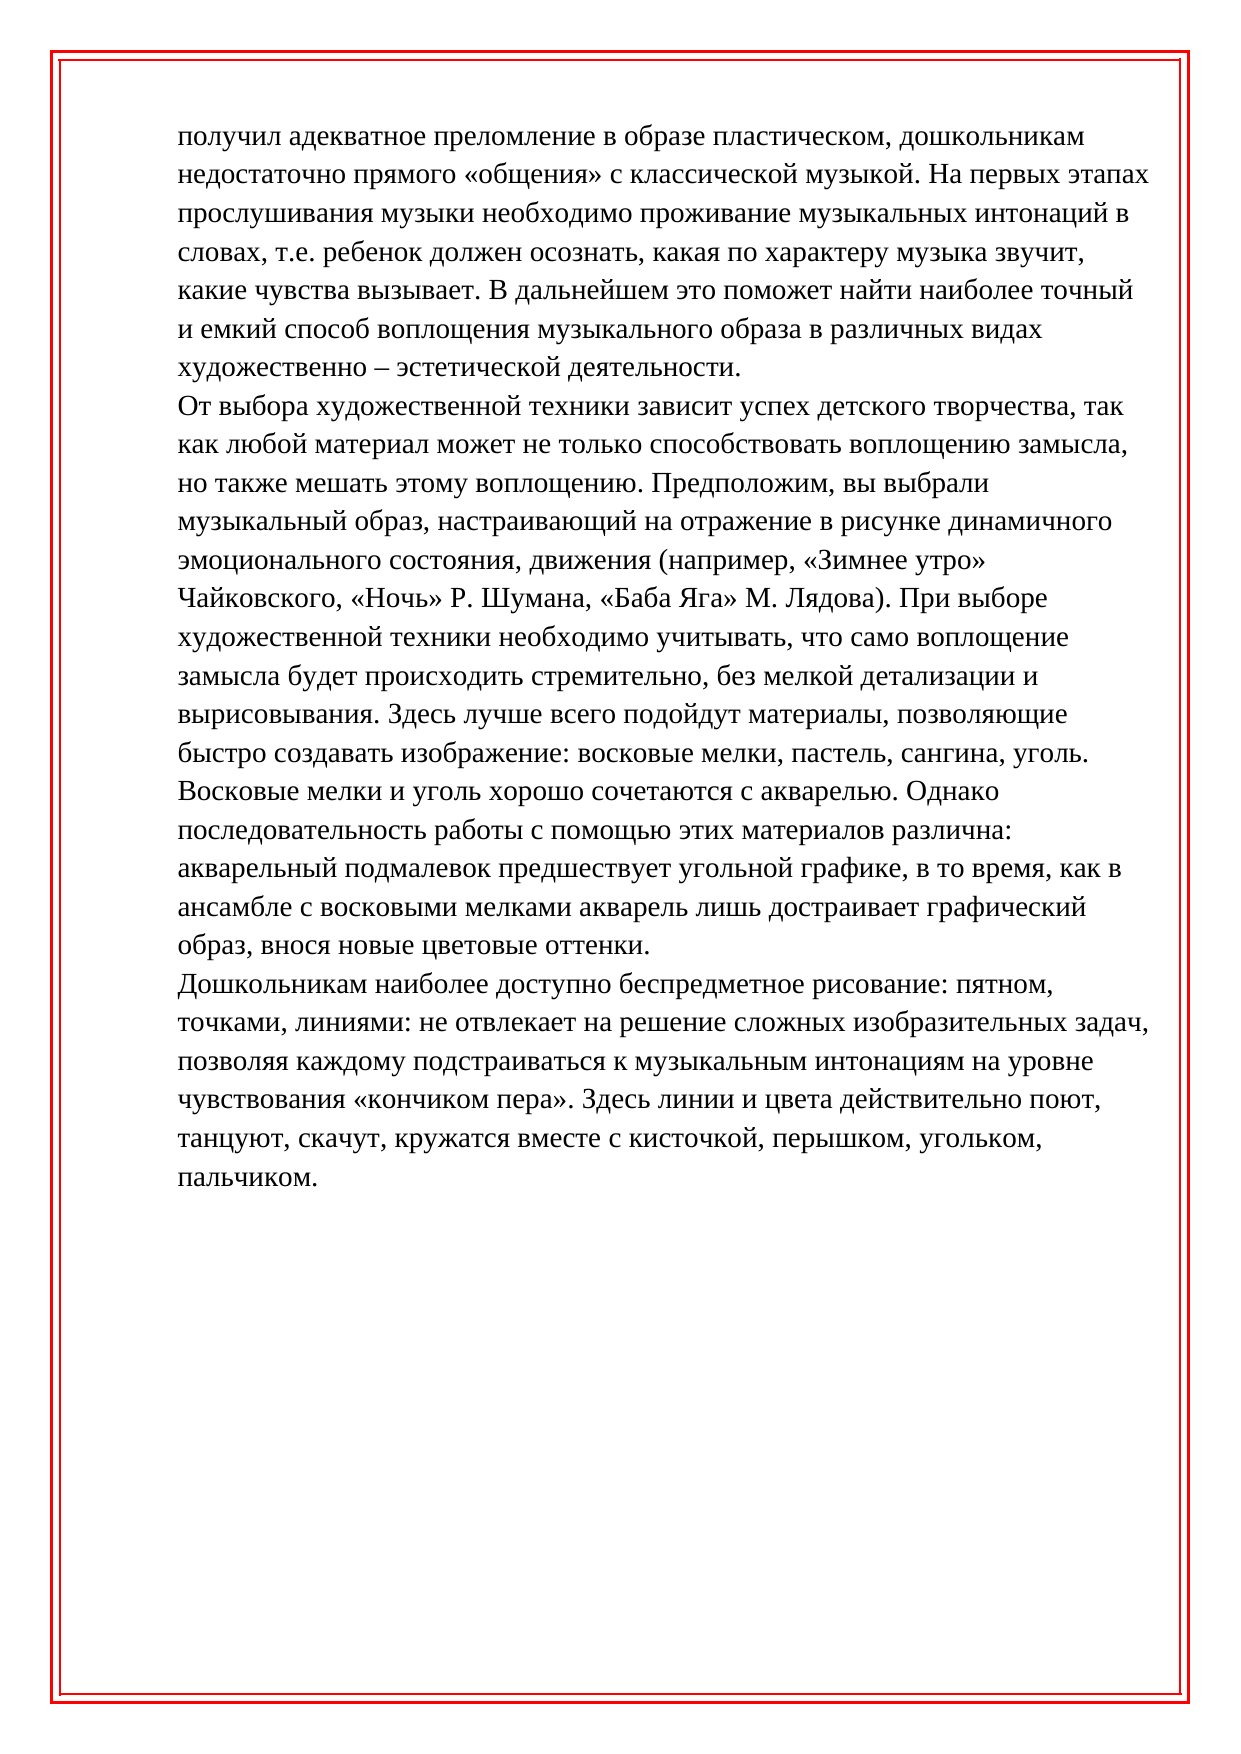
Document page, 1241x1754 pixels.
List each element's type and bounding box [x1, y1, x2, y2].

text [177, 118, 1152, 1192]
